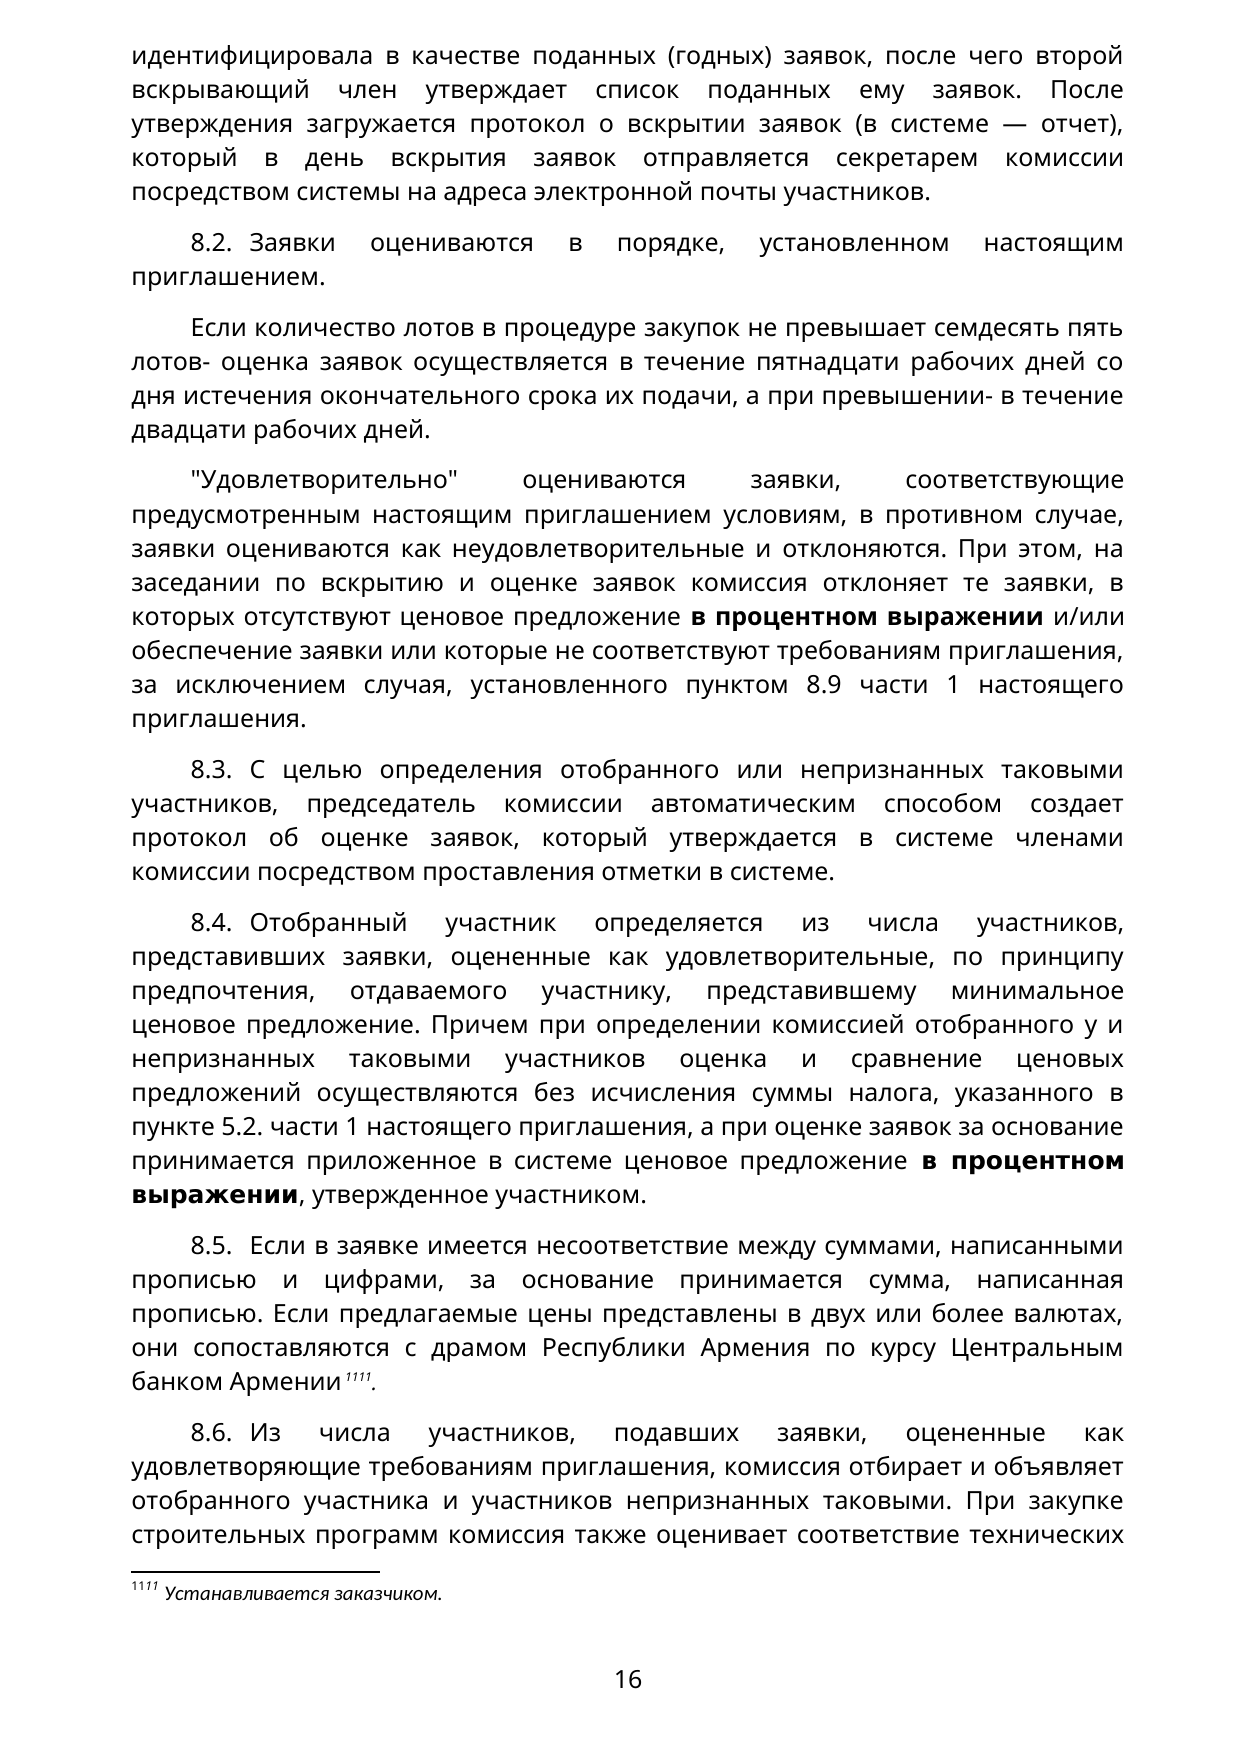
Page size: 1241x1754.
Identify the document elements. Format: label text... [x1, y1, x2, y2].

text 8.3. С целью определения отобранного или непризнанных таковыми участников, председатель комиссии автоматическим способом создает протокол об оценке заявок, который утверждается в системе членами комиссии посредством проставления отметки в системе. [131, 751, 1125, 888]
text 8.2. Заявки оцениваются в порядке, установленном настоящим приглашением. [131, 224, 1125, 293]
text 8.4. Отобранный участник определяется из числа участников, представивших заявки, оцененные как удовлетворительные, по принципу предпочтения, отдаваемого участнику, представившему минимальное ценовое предложение. Причем при определении комиссией отобранного у и непризнанных таковыми участников оценка и сравнение ценовых предложений осуществляются без исчисления суммы налога, указанного в пункте 5.2. части 1 настоящего приглашения, а при оценке заявок за основание принимается приложенное в системе ценовое предложение в процентном выражении, утвержденное участником. [131, 904, 1125, 1211]
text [131, 1414, 1125, 1551]
text Если количество лотов в процедуре закупок не превышает семдесять пять лотов- оценка заявок осуществляется в течение пятнадцати рабочих дней со дня истечения окончательного срока их подачи, а при превышении- в течение двадцати рабочих дней. [131, 309, 1125, 446]
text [131, 37, 1125, 208]
text 8.5. Если в заявке имеется несоответствие между суммами, написанными прописью и цифрами, за основание принимается сумма, написанная прописью. Если предлагаемые цены представлены в двух или более валютах, они сопоставляются с драмом Республики Армения по курсу Центральным банком Армении 11. [131, 1227, 1125, 1398]
text "Удовлетворительно" оцениваются заявки, соответствующие предусмотренным настоящим приглашением условиям, в противном случае, заявки оцениваются как неудовлетворительные и отклоняются. При этом, на заседании по вскрытию и оценке заявок комиссия отклоняет те заявки, в которых отсутствуют ценовое предложение в процентном выражении и/или обеспечение заявки или которые не соответствуют требованиям приглашения, за исключением случая, установленного пунктом 8.9 части 1 настоящего приглашения. [131, 462, 1125, 735]
